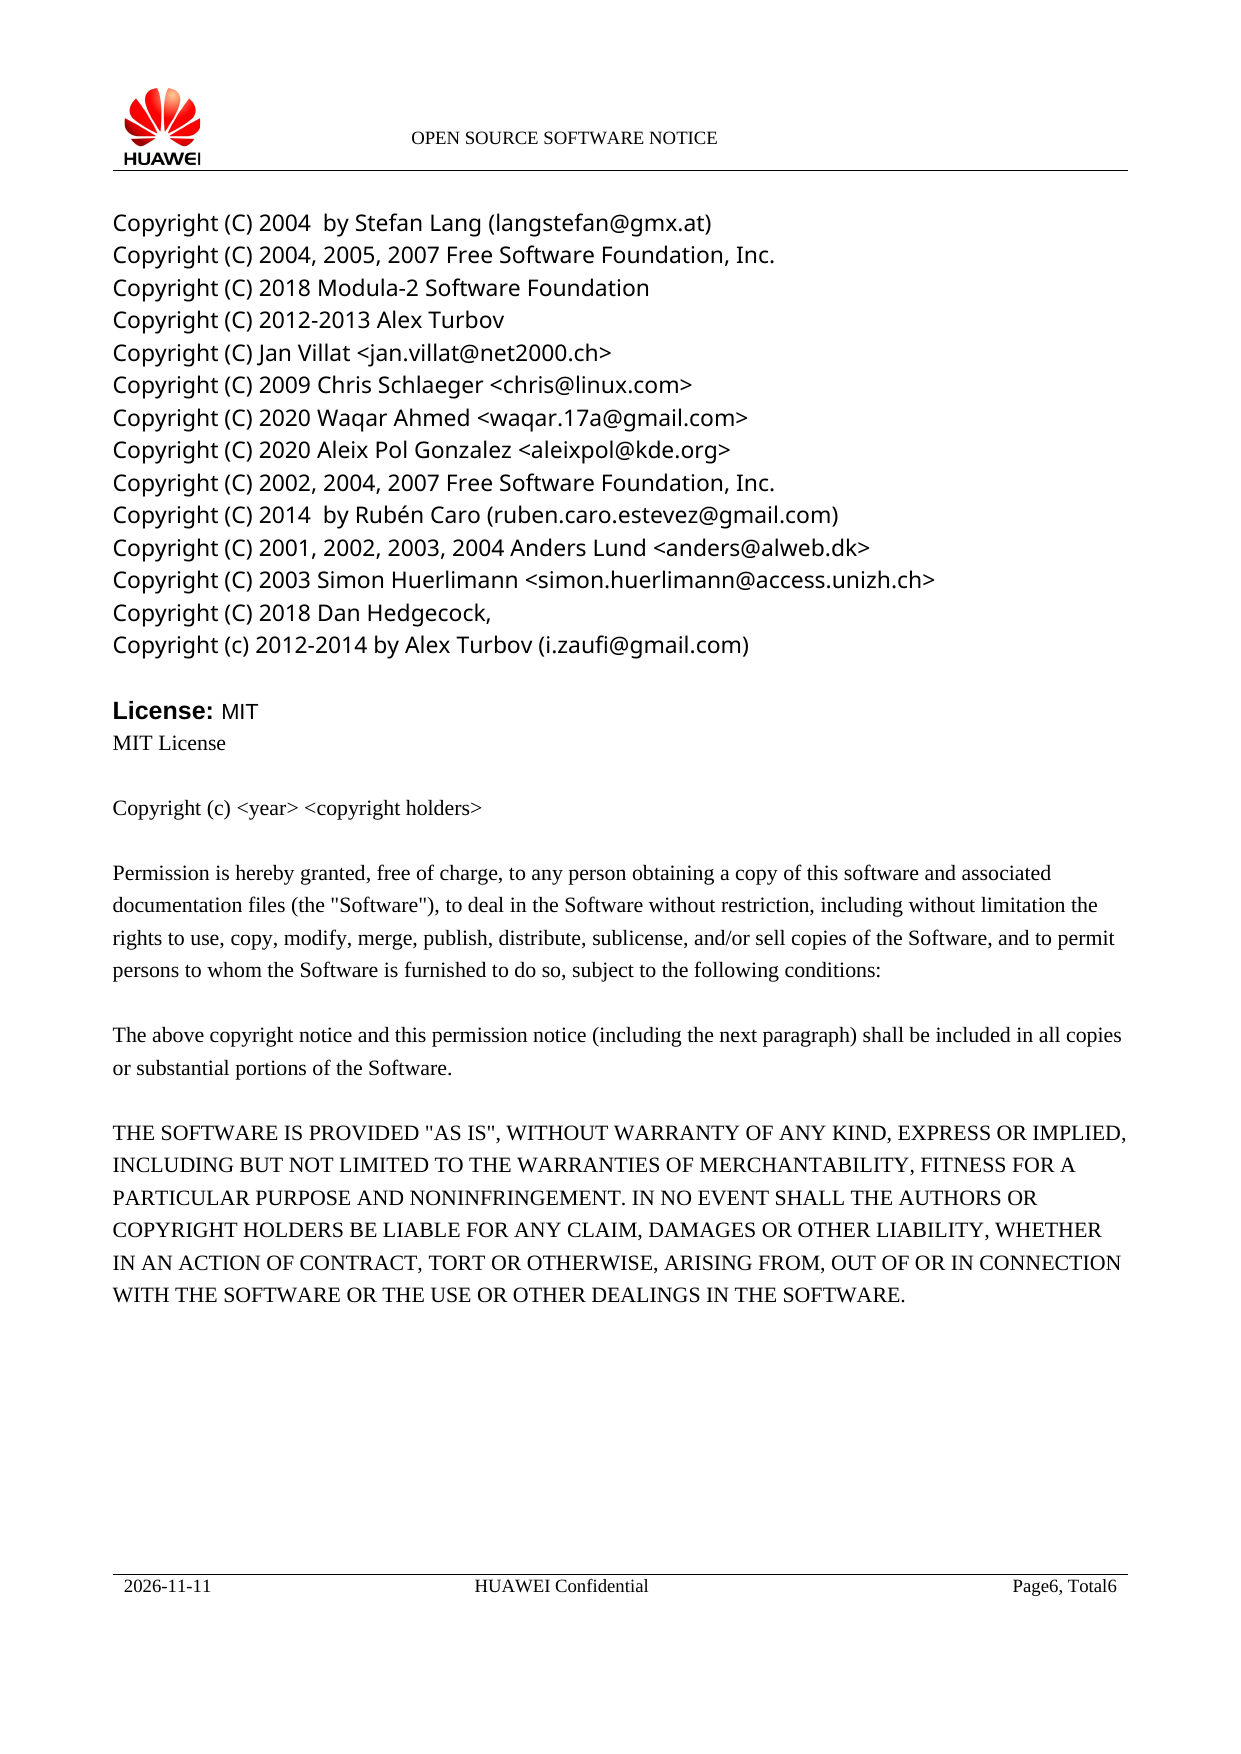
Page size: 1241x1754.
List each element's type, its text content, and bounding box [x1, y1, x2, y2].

text License: MIT [112, 694, 1128, 726]
picture [124, 88, 201, 165]
text MIT License Copyright (c) <year> <copyright holders> Permission is hereby granted, free of charge, to any person obtaining a copy of this software and associated documentation files (the "Software"), to deal in the Software without restriction, including without limitation the rights to use, copy, modify, merge, publish, distribute, sublicense, and/or sell copies of the Software, and to permit persons to whom the Software is furnished to do so, subject to the following conditions: The above copyright notice and this permission notice (including the next paragraph) shall be included in all copies or substantial portions of the Software. THE SOFTWARE IS PROVIDED "AS IS", WITHOUT WARRANTY OF ANY KIND, EXPRESS OR IMPLIED, INCLUDING BUT NOT LIMITED TO THE WARRANTIES OF MERCHANTABILITY, FITNESS FOR A PARTICULAR PURPOSE AND NONINFRINGEMENT. IN NO EVENT SHALL THE AUTHORS OR COPYRIGHT HOLDERS BE LIABLE FOR ANY CLAIM, DAMAGES OR OTHER LIABILITY, WHETHER IN AN ACTION OF CONTRACT, TORT OR OTHERWISE, ARISING FROM, OUT OF OR IN CONNECTION WITH THE SOFTWARE OR THE USE OR OTHER DEALINGS IN THE SOFTWARE. [112, 726, 1128, 1311]
